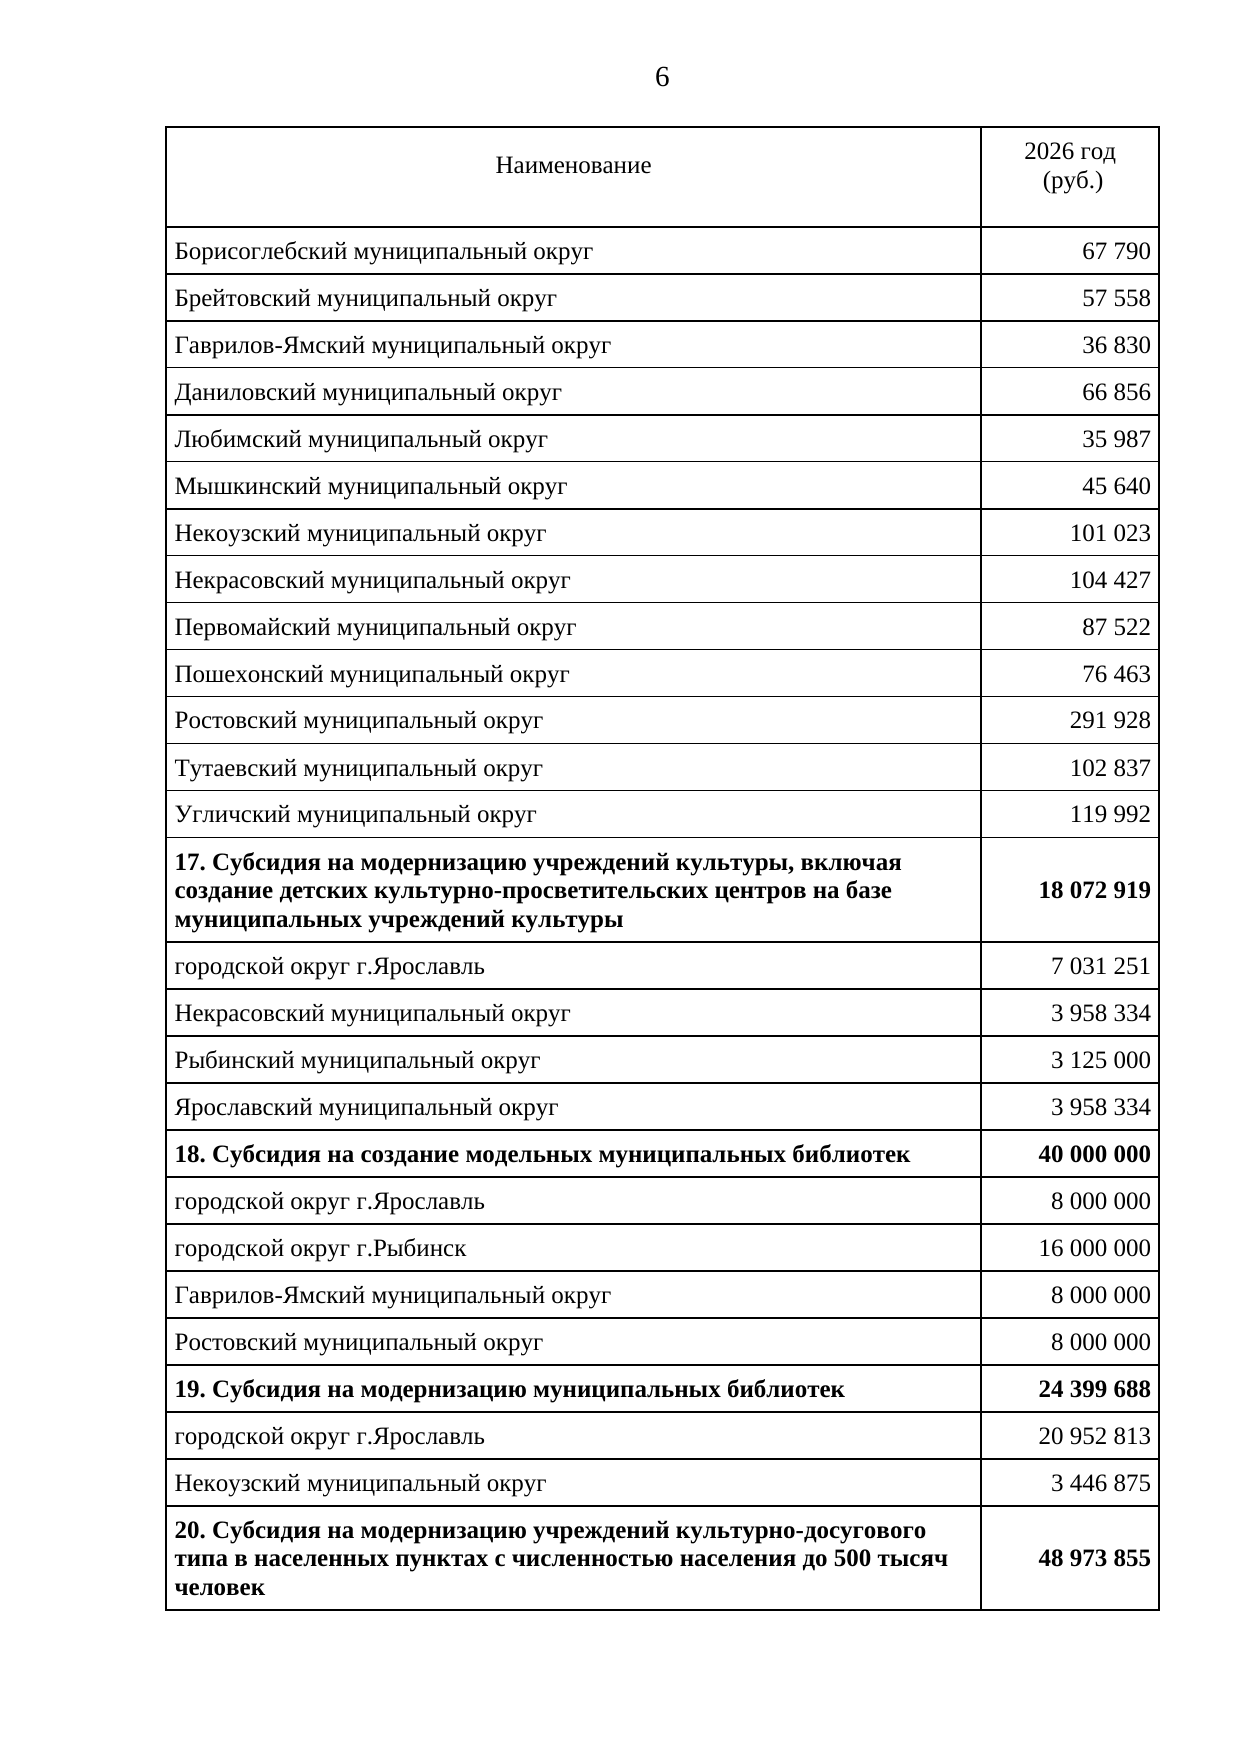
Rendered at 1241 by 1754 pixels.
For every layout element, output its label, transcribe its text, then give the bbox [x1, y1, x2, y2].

table_header Наименование [167, 128, 980, 226]
table_cell 87 522 [982, 603, 1158, 649]
table_cell городской округ г.Ярославль [167, 1413, 980, 1458]
table_cell Некрасовский муниципальный округ [167, 990, 980, 1035]
table_cell городской округ г.Ярославль [167, 1178, 980, 1223]
table_cell Угличский муниципальный округ [167, 791, 980, 837]
table_cell 3 958 334 [982, 990, 1158, 1035]
table_cell 102 837 [982, 744, 1158, 790]
table_cell 35 987 [982, 416, 1158, 461]
table_cell 76 463 [982, 650, 1158, 696]
table_cell 7 031 251 [982, 943, 1158, 988]
table_cell 20. Субсидия на модернизацию учреждений культурно-досугового типа в населенных пунктах с численностью населения до 500 тысяч человек [167, 1507, 980, 1609]
table_cell 3 125 000 [982, 1037, 1158, 1082]
table_cell городской округ г.Ярославль [167, 943, 980, 988]
table_cell 20 952 813 [982, 1413, 1158, 1458]
table_cell Некоузский муниципальный округ [167, 1460, 980, 1505]
table_cell 101 023 [982, 510, 1158, 555]
table_cell 3 446 875 [982, 1460, 1158, 1505]
table_cell 3 958 334 [982, 1084, 1158, 1129]
table_cell 45 640 [982, 462, 1158, 508]
table_cell 17. Субсидия на модернизацию учреждений культуры, включая создание детских культурно-просветительских центров на базе муниципальных учреждений культуры [167, 838, 980, 941]
table_cell 36 830 [982, 322, 1158, 367]
table_cell Некоузский муниципальный округ [167, 510, 980, 555]
table_cell 8 000 000 [982, 1272, 1158, 1317]
table_cell 8 000 000 [982, 1319, 1158, 1364]
table_cell Брейтовский муниципальный округ [167, 275, 980, 320]
table_cell Рыбинский муниципальный округ [167, 1037, 980, 1082]
table_cell Ярославский муниципальный округ [167, 1084, 980, 1129]
table_cell городской округ г.Рыбинск [167, 1225, 980, 1270]
table_cell 104 427 [982, 556, 1158, 602]
table_cell 66 856 [982, 368, 1158, 414]
table_cell Некрасовский муниципальный округ [167, 556, 980, 602]
table_cell Гаврилов-Ямский муниципальный округ [167, 322, 980, 367]
table_cell 67 790 [982, 228, 1158, 273]
table_cell 48 973 855 [982, 1507, 1158, 1609]
table_cell 19. Субсидия на модернизацию муниципальных библиотек [167, 1366, 980, 1411]
table_cell 18. Субсидия на создание модельных муниципальных библиотек [167, 1131, 980, 1176]
table_cell Пошехонский муниципальный округ [167, 650, 980, 696]
table_cell Ростовский муниципальный округ [167, 697, 980, 743]
table_cell Мышкинский муниципальный округ [167, 462, 980, 508]
table_cell 18 072 919 [982, 838, 1158, 941]
table_cell 24 399 688 [982, 1366, 1158, 1411]
table_cell Любимский муниципальный округ [167, 416, 980, 461]
table_cell Тутаевский муниципальный округ [167, 744, 980, 790]
table_cell Первомайский муниципальный округ [167, 603, 980, 649]
table_cell 8 000 000 [982, 1178, 1158, 1223]
table_cell Борисоглебский муниципальный округ [167, 228, 980, 273]
table_cell 40 000 000 [982, 1131, 1158, 1176]
table_cell 16 000 000 [982, 1225, 1158, 1270]
table_cell Гаврилов-Ямский муниципальный округ [167, 1272, 980, 1317]
table_cell Ростовский муниципальный округ [167, 1319, 980, 1364]
table_header 2026 год (руб.) [982, 128, 1158, 226]
table_cell 291 928 [982, 697, 1158, 743]
table_cell Даниловский муниципальный округ [167, 368, 980, 414]
table_cell 57 558 [982, 275, 1158, 320]
table_cell 119 992 [982, 791, 1158, 837]
